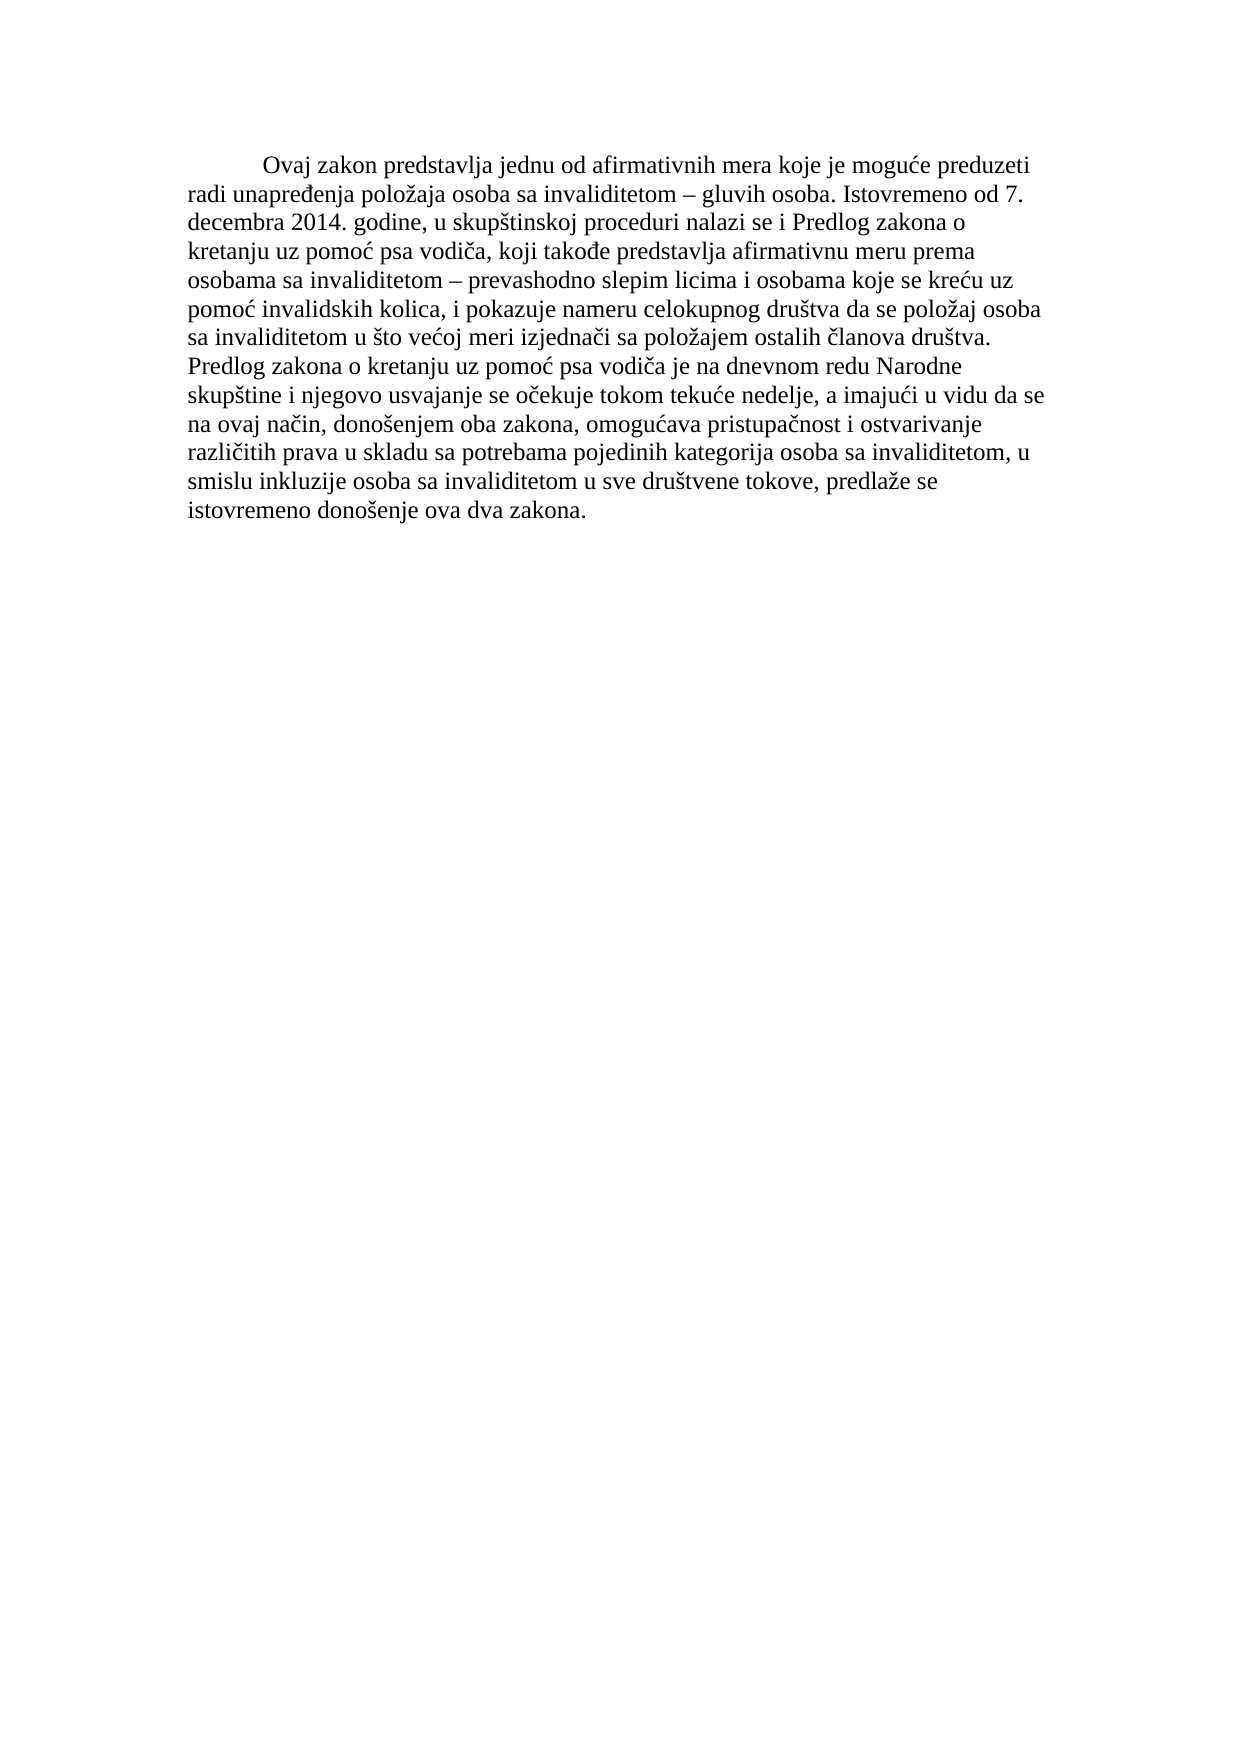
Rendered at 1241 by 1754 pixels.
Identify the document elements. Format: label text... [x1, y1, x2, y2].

text Ovaj zakon predstavlja jednu od afirmativnih mera koje je moguće preduzeti radi unapređenja položaja osoba sa invaliditetom – gluvih osoba. Istovremeno od 7. decembra 2014. godine, u skupštinskoj proceduri nalazi se i Predlog zakona o kretanju uz pomoć psa vodiča, koji takođe predstavlja afirmativnu meru prema osobama sa invaliditetom – prevashodno slepim licima i osobama koje se kreću uz pomoć invalidskih kolica, i pokazuje nameru celokupnog društva da se položaj osoba sa invaliditetom u što većoj meri izjednači sa položajem ostalih članova društva. Predlog zakona o kretanju uz pomoć psa vodiča je na dnevnom redu Narodne skupštine i njegovo usvajanje se očekuje tokom tekuće nedelje, a imajući u vidu da se na ovaj način, donošenjem oba zakona, omogućava pristupačnost i ostvarivanje različitih prava u skladu sa potrebama pojedinih kategorija osoba sa invaliditetom, u smislu inkluzije osoba sa invaliditetom u sve društvene tokove, predlaže se istovremeno donošenje ova dva zakona. [187, 150, 1053, 524]
